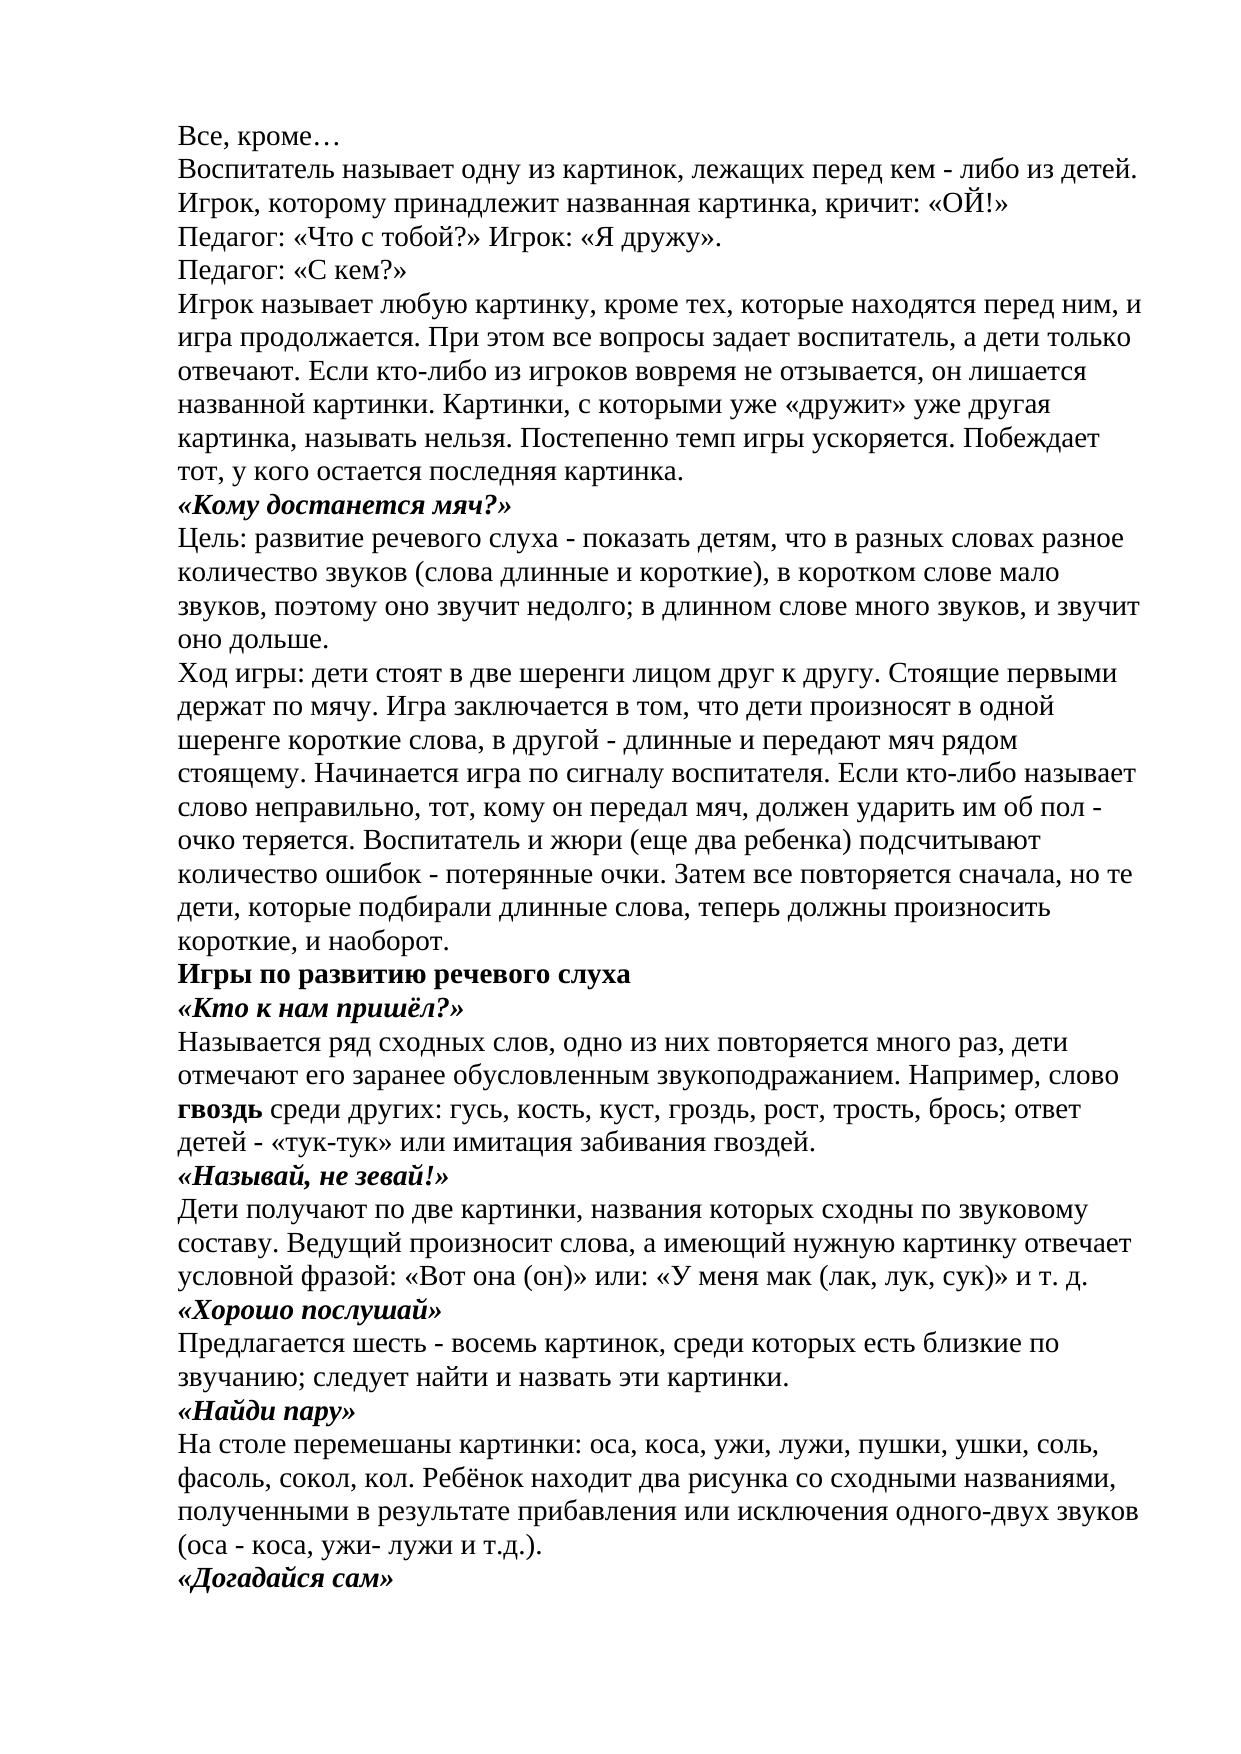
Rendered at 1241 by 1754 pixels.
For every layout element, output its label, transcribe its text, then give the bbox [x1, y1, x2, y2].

text Игры по развитию речевого слуха [177, 957, 1152, 990]
text Предлагается шесть - восемь картинок, среди которых есть близкие по звучанию; следует найти и назвать эти картинки. [177, 1326, 1152, 1393]
text Ход игры: дети стоят в две шеренги лицом друг к другу. Стоящие первыми держат по мячу. Игра заключается в том, что дети произносят в одной шеренге короткие слова, в другой - длинные и передают мяч рядом стоящему. Начинается игра по сигналу воспитателя. Если кто-либо называет слово неправильно, тот, кому он передал мяч, должен ударить им об пол - очко теряется. Воспитатель и жюри (еще два ребенка) подсчитывают количество ошибок - потерянные очки. Затем все повторяется сначала, но те дети, которые подбирали длинные слова, теперь должны произносить короткие, и наоборот. [177, 655, 1152, 957]
text На столе перемешаны картинки: оса, коса, ужи, лужи, пушки, ушки, соль, фасоль, сокол, кол. Ребёнок находит два рисунка со сходными названиями, полученными в результате прибавления или исключения одного-двух звуков (оса - коса, ужи- лужи и т.д.). [177, 1426, 1152, 1560]
text «Кто к нам пришёл?» [177, 990, 1152, 1024]
text Дети получают по две картинки, названия которых сходны по звуковому составу. Ведущий произносит слова, а имеющий нужную картинку отвечает условной фразой: «Вот она (он)» или: «У меня мак (лак, лук, сук)» и т. д. [177, 1191, 1152, 1292]
text «Называй, не зевай!» [177, 1158, 1152, 1191]
text Педагог: «С кем?» [177, 252, 1152, 286]
text Все, кроме… [177, 118, 1152, 152]
text Игрок, которому принадлежит названная картинка, кричит: «ОЙ!» [177, 185, 1152, 219]
text Воспитатель называет одну из картинок, лежащих перед кем - либо из детей. [177, 152, 1152, 185]
text Педагог: «Что с тобой?» Игрок: «Я дружу». [177, 219, 1152, 252]
text Игрок называет любую картинку, кроме тех, которые находятся перед ним, и игра продолжается. При этом все вопросы задает воспитатель, а дети только отвечают. Если кто-либо из игроков вовремя не отзывается, он лишается названной картинки. Картинки, с которыми уже «дружит» уже другая картинка, называть нельзя. Постепенно темп игры ускоряется. Побеждает тот, у кого остается последняя картинка. [177, 286, 1152, 487]
text Называется ряд сходных слов, одно из них повторяется много раз, дети отмечают его заранее обусловленным звукоподражанием. Например, слово гвоздь среди других: гусь, кость, куст, гроздь, рост, трость, брось; ответ детей - «тук-тук» или имитация забивания гвоздей. [177, 1024, 1152, 1158]
text Цель: развитие речевого слуха - показать детям, что в разных словах разное количество звуков (слова длинные и короткие), в коротком слове мало звуков, поэтому оно звучит недолго; в длинном слове много звуков, и звучит оно дольше. [177, 521, 1152, 655]
text «Хорошо послушай» [177, 1292, 1152, 1326]
text «Кому достанется мяч?» [177, 487, 1152, 521]
text «Найди пару» [177, 1393, 1152, 1426]
text «Догадайся сам» [177, 1560, 1152, 1594]
